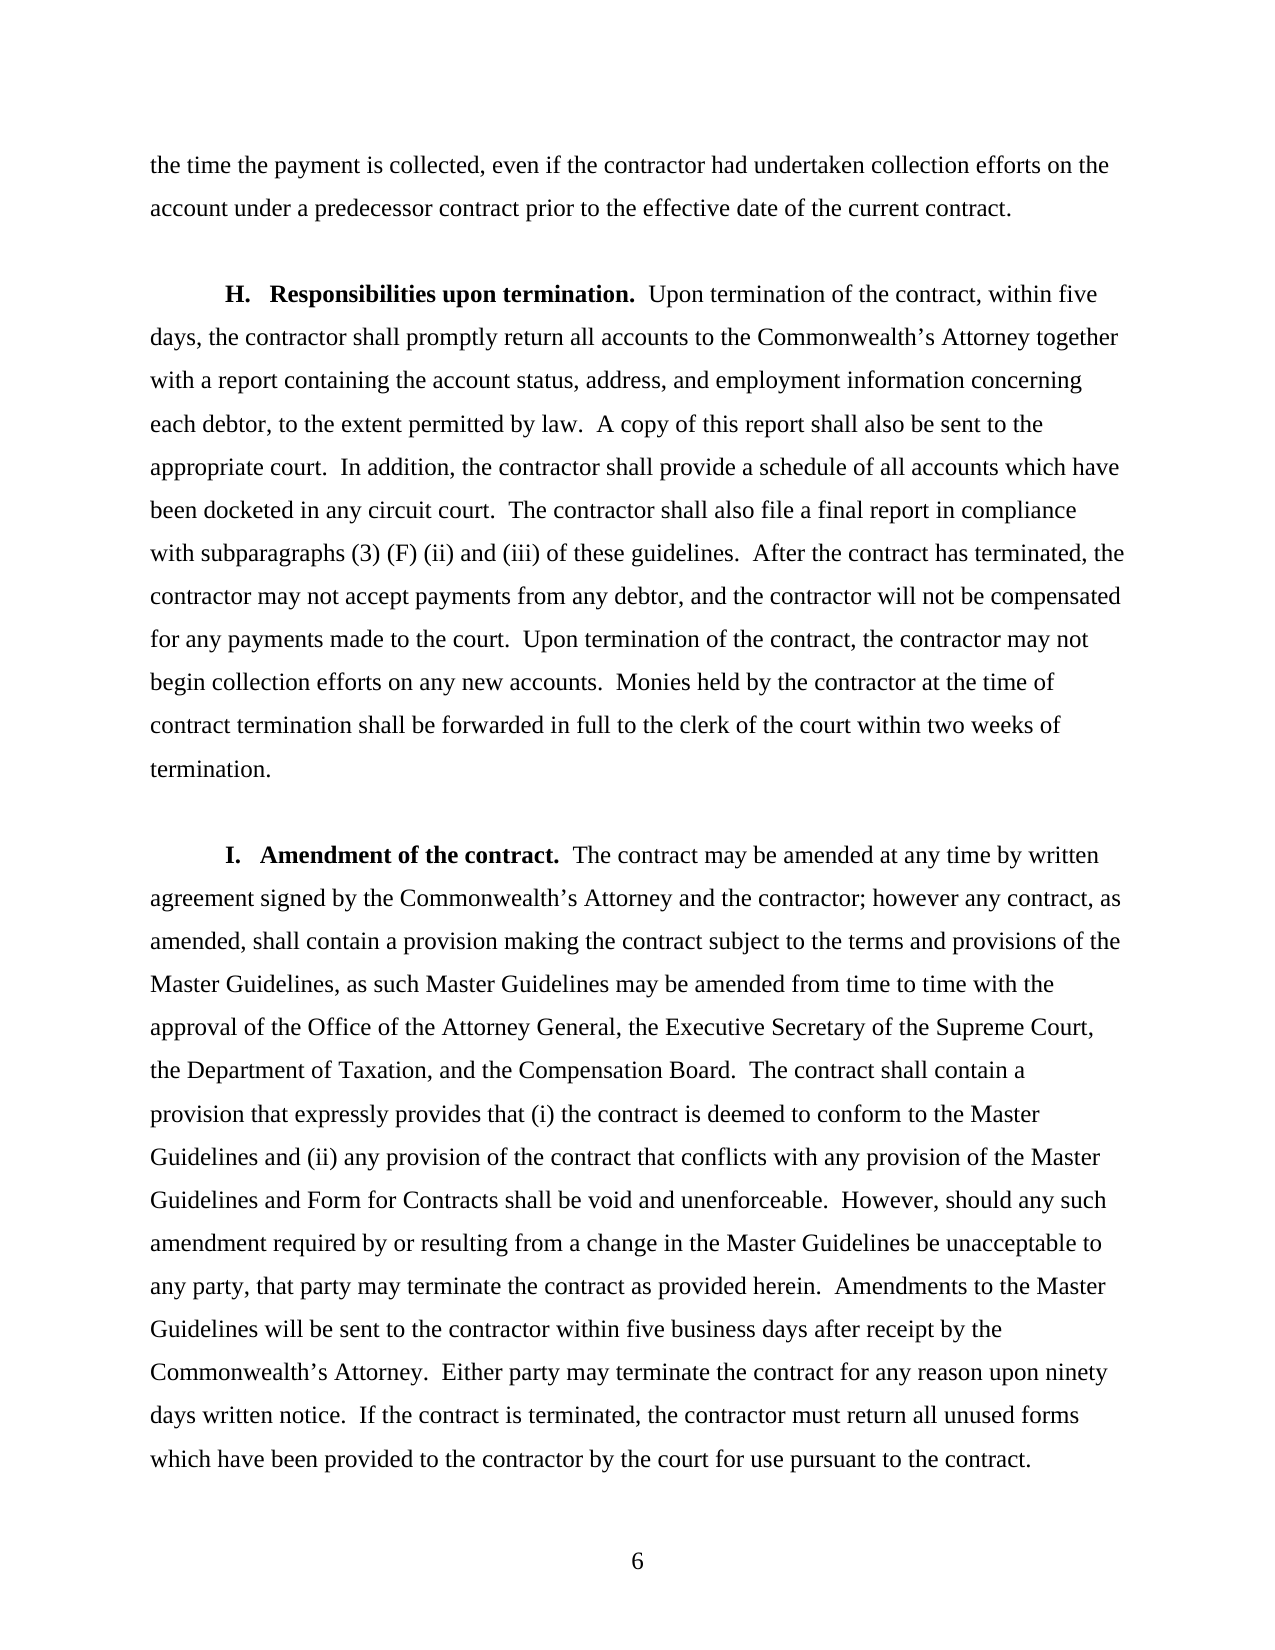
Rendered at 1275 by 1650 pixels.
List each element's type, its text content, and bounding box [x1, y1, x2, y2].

text I. Amendment of the contract. The contract may be amended at any time by written agreement signed by the Commonwealth’s Attorney and the contractor; however any contract, as amended, shall contain a provision making the contract subject to the terms and provisions of the Master Guidelines, as such Master Guidelines may be amended from time to time with the approval of the Office of the Attorney General, the Executive Secretary of the Supreme Court, the Department of Taxation, and the Compensation Board. The contract shall contain a provision that expressly provides that (i) the contract is deemed to conform to the Master Guidelines and (ii) any provision of the contract that conflicts with any provision of the Master Guidelines and Form for Contracts shall be void and unenforceable. However, should any such amendment required by or resulting from a change in the Master Guidelines be unacceptable to any party, that party may terminate the contract as provided herein. Amendments to the Master Guidelines will be sent to the contractor within five business days after receipt by the Commonwealth’s Attorney. Either party may terminate the contract for any reason upon ninety days written notice. If the contract is terminated, the contractor must return all unused forms which have been provided to the contractor by the court for use pursuant to the contract. [150, 840, 1125, 1472]
text H. Responsibilities upon termination. Upon termination of the contract, within five days, the contractor shall promptly return all accounts to the Commonwealth’s Attorney together with a report containing the account status, address, and employment information concerning each debtor, to the extent permitted by law. A copy of this report shall also be sent to the appropriate court. In addition, the contractor shall provide a schedule of all accounts which have been docketed in any circuit court. The contractor shall also file a final report in compliance with subparagraphs (3) (F) (ii) and (iii) of these guidelines. After the contract has terminated, the contractor may not accept payments from any debtor, and the contractor will not be compensated for any payments made to the court. Upon termination of the contract, the contractor may not begin collection efforts on any new accounts. Monies held by the contractor at the time of contract termination shall be forwarded in full to the clerk of the court within two weeks of termination. [150, 279, 1125, 782]
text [150, 150, 1125, 222]
